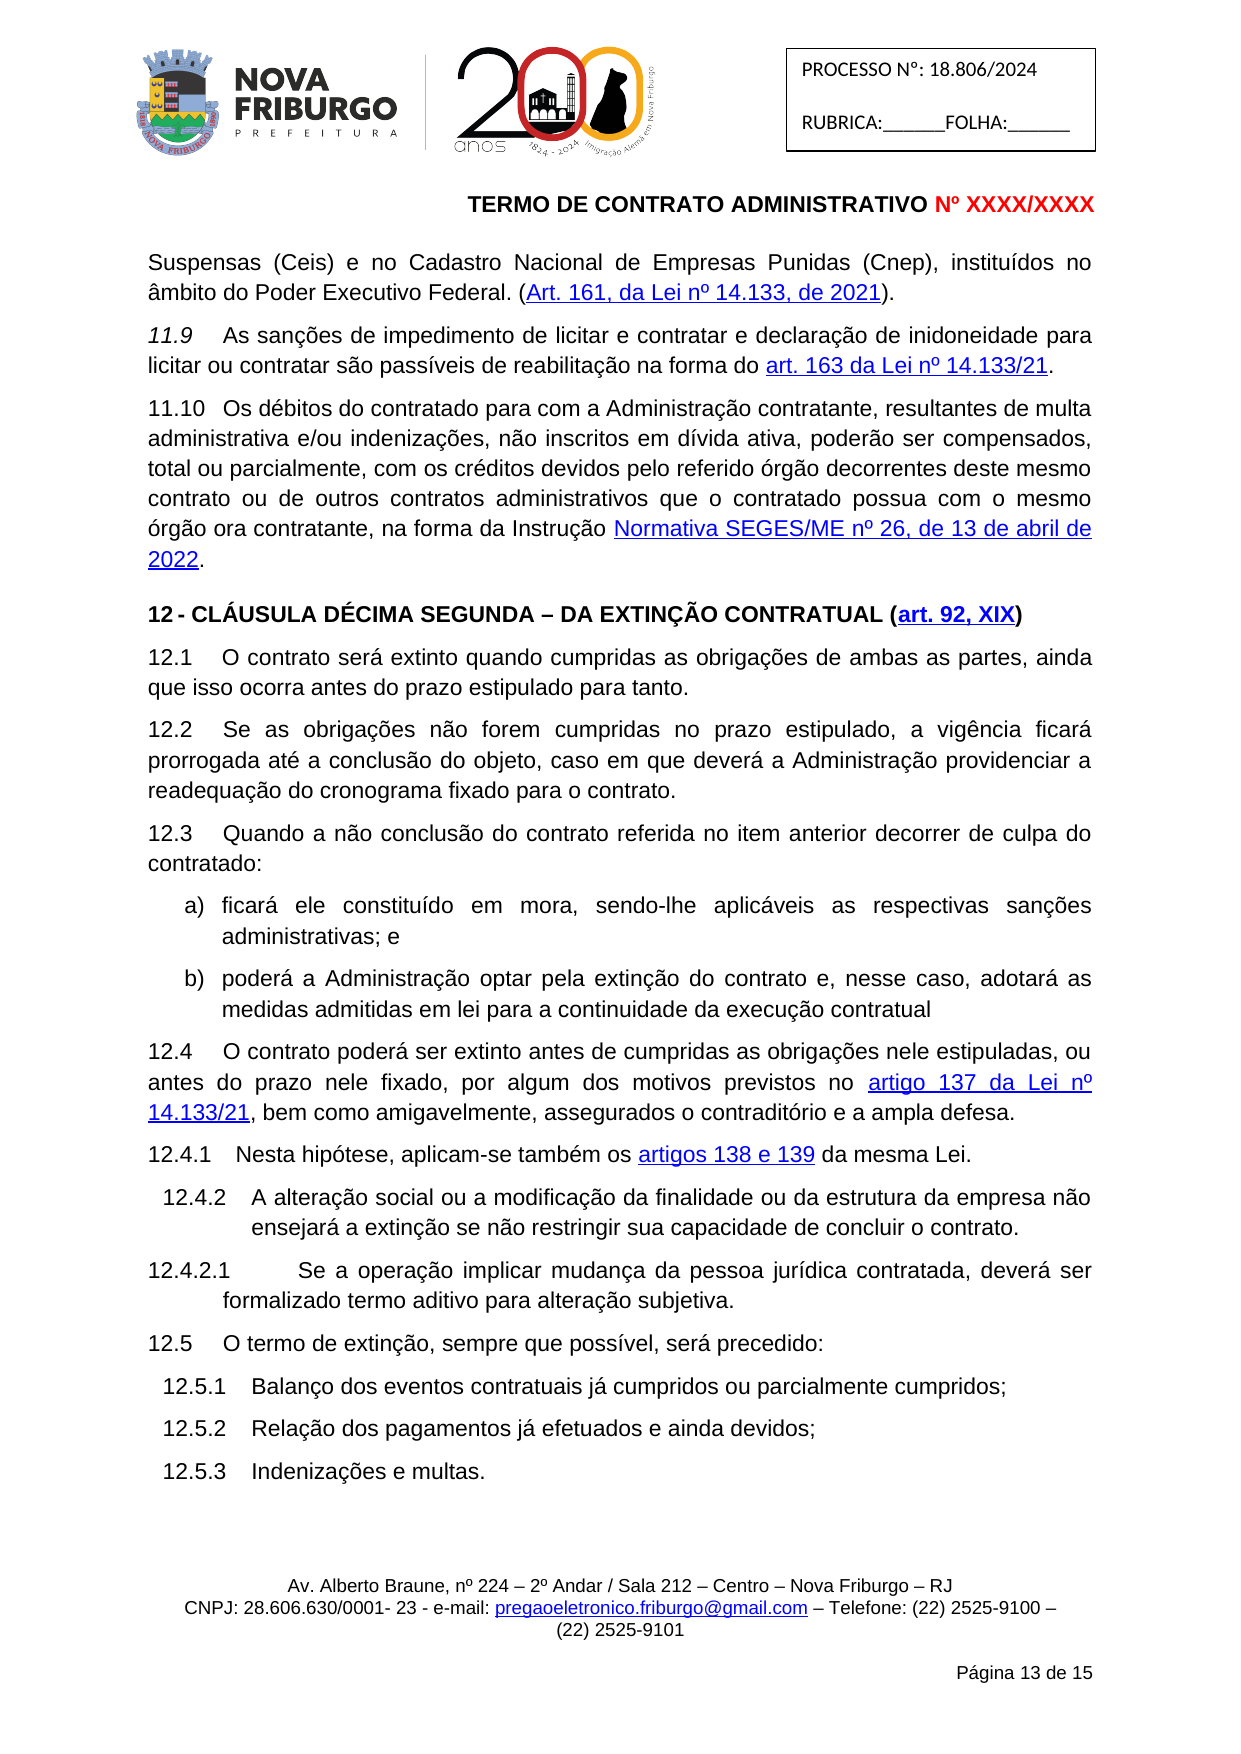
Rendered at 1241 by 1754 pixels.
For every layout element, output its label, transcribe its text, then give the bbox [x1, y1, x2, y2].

list A alteração social ou a modificação da finalidade ou da estrutura da empresa não ensejará a extinção se não restringir sua capacidade de concluir o contrato. [162, 1184, 1092, 1241]
list Os débitos do contratado para com a Administração contratante, resultantes de multa administrativa e/ou indenizações, não inscritos em dívida ativa, poderão ser compensados, total ou parcialmente, com os créditos devidos pelo referido órgão decorrentes deste mesmo contrato ou de outros contratos administrativos que o contratado possua com o mesmo órgão ora contratante, na forma da Instrução Normativa SEGES/ME nº 26, de 13 de abril de 2022. [148, 394, 1092, 572]
list Se as obrigações não forem cumpridas no prazo estipulado, a vigência ficará prorrogada até a conclusão do objeto, caso em que deverá a Administração providenciar a readequação do cronograma fixado para o contrato. [148, 716, 1092, 803]
picture [109, 14, 687, 185]
list As sanções de impedimento de licitar e contratar e declaração de inidoneidade para licitar ou contratar são passíveis de reabilitação na forma do art. 163 da Lei nº 14.133/21. [148, 322, 1092, 378]
list O termo de extinção, sempre que possível, será precedido: [148, 1330, 1092, 1356]
list Indenizações e multas. [162, 1458, 1092, 1484]
list - CLÁUSULA DÉCIMA SEGUNDA – DA EXTINÇÃO CONTRATUAL (art. 92, XIX) [148, 601, 1092, 627]
list O contrato será extinto quando cumpridas as obrigações de ambas as partes, ainda que isso ocorra antes do prazo estipulado para tanto. [148, 643, 1092, 700]
list ficará ele constituído em mora, sendo-lhe aplicáveis as respectivas sanções administrativas; e [184, 892, 1092, 949]
list Nesta hipótese, aplicam-se também os artigos 138 e 139 da mesma Lei. [148, 1141, 1092, 1168]
list Se a operação implicar mudança da pessoa jurídica contratada, deverá ser formalizado termo aditivo para alteração subjetiva. [148, 1257, 1092, 1314]
list poderá a Administração optar pela extinção do contrato e, nesse caso, adotará as medidas admitidas em lei para a continuidade da execução contratual [184, 965, 1092, 1022]
list O contrato poderá ser extinto antes de cumpridas as obrigações nele estipuladas, ou antes do prazo nele fixado, por algum dos motivos previstos no artigo 137 da Lei nº 14.133/21, bem como amigavelmente, assegurados o contraditório e a ampla defesa. [148, 1038, 1092, 1125]
list Balanço dos eventos contratuais já cumpridos ou parcialmente cumpridos; [162, 1373, 1092, 1399]
list Relação dos pagamentos já efetuados e ainda devidos; [162, 1415, 1092, 1442]
list Quando a não conclusão do contrato referida no item anterior decorrer de culpa do contratado: [148, 819, 1092, 876]
